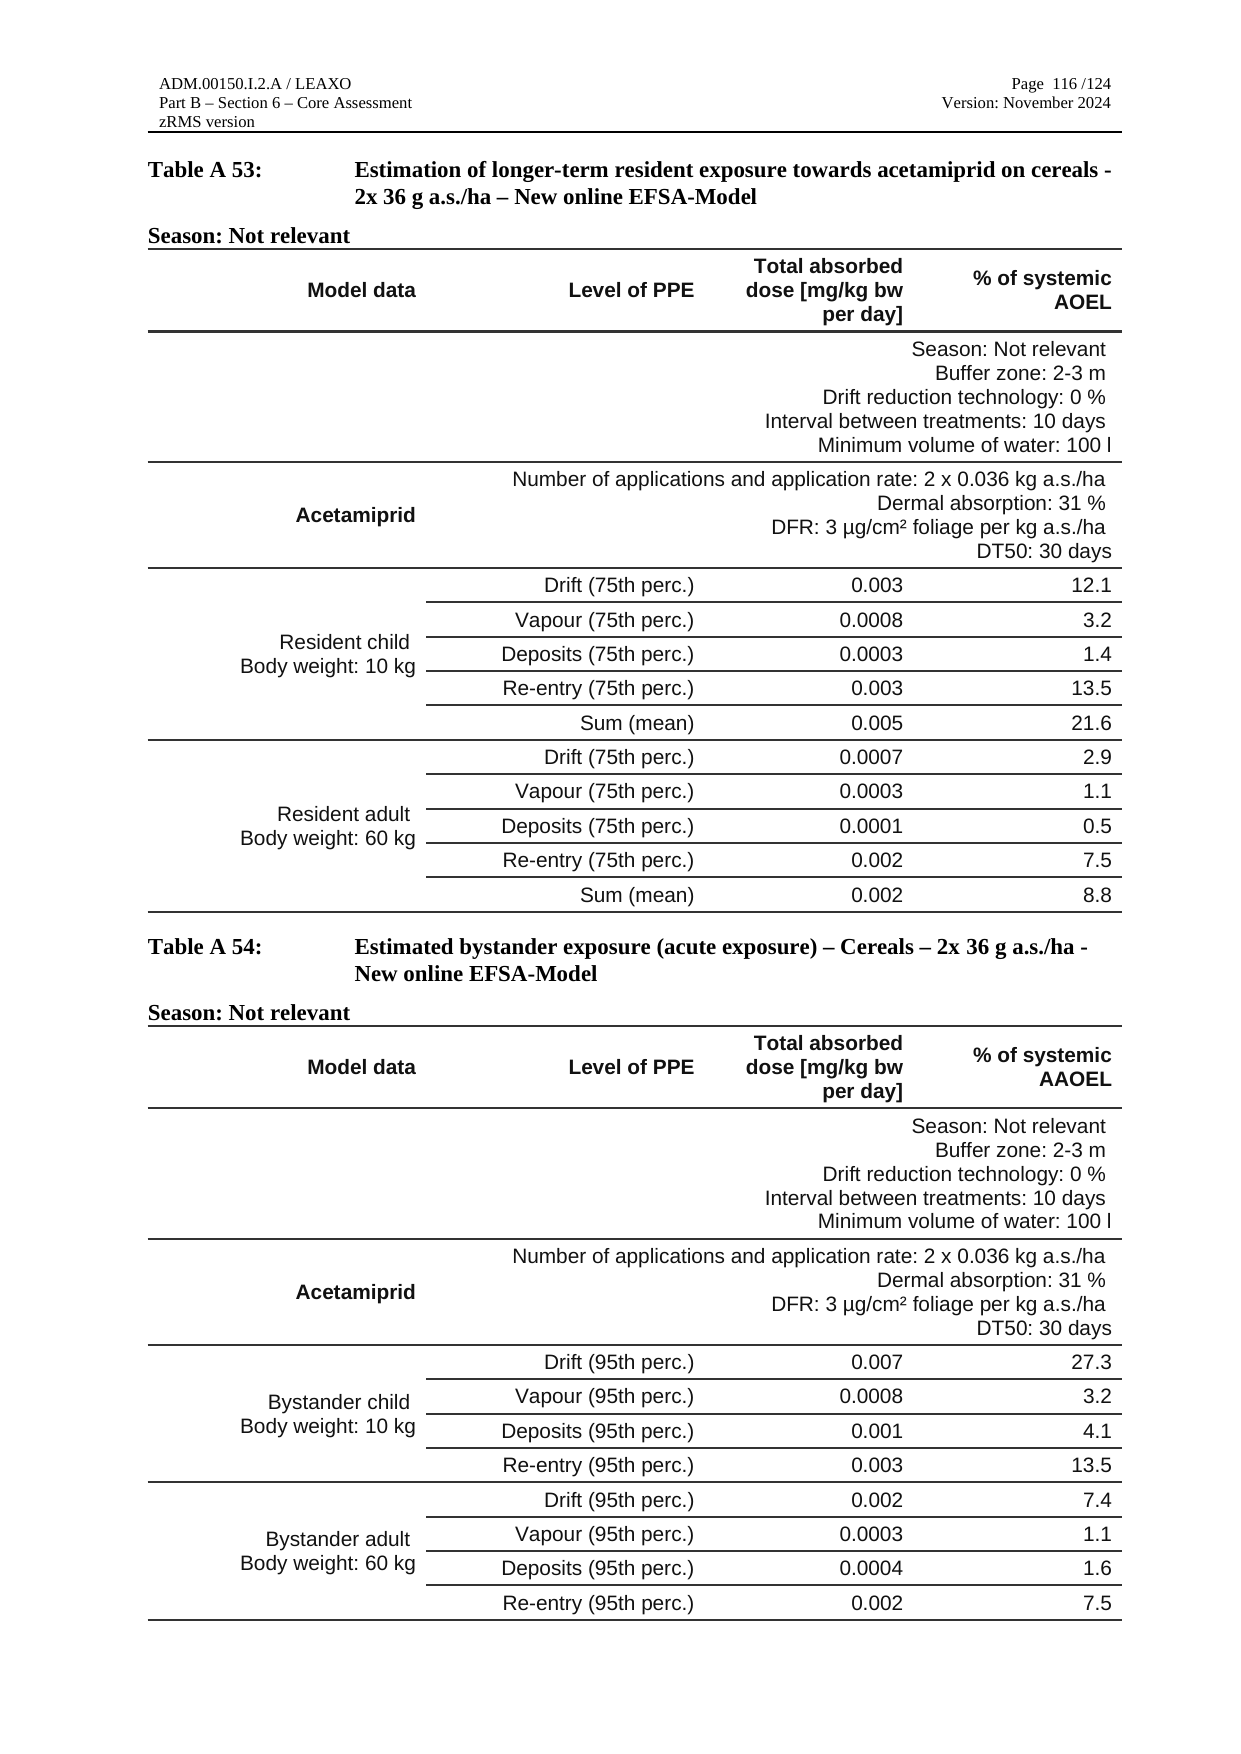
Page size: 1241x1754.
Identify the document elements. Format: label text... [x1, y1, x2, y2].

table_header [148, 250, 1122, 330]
text Season: Not relevant [148, 222, 1122, 248]
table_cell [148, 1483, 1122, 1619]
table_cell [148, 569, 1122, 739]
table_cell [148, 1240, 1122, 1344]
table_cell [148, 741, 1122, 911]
text Table A 53: Estimation of longer-term resident exposure towards acetamiprid on cereals - 2x 36 g a.s./ha – New online EFSA-Model [148, 156, 1122, 209]
text Season: Not relevant [148, 999, 1122, 1025]
text Table A 54: Estimated bystander exposure (acute exposure) – Cereals – 2x 36 g a.s./ha - New online EFSA-Model [148, 933, 1122, 986]
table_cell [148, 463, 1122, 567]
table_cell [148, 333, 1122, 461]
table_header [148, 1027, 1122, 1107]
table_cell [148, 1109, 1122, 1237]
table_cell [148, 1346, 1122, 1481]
